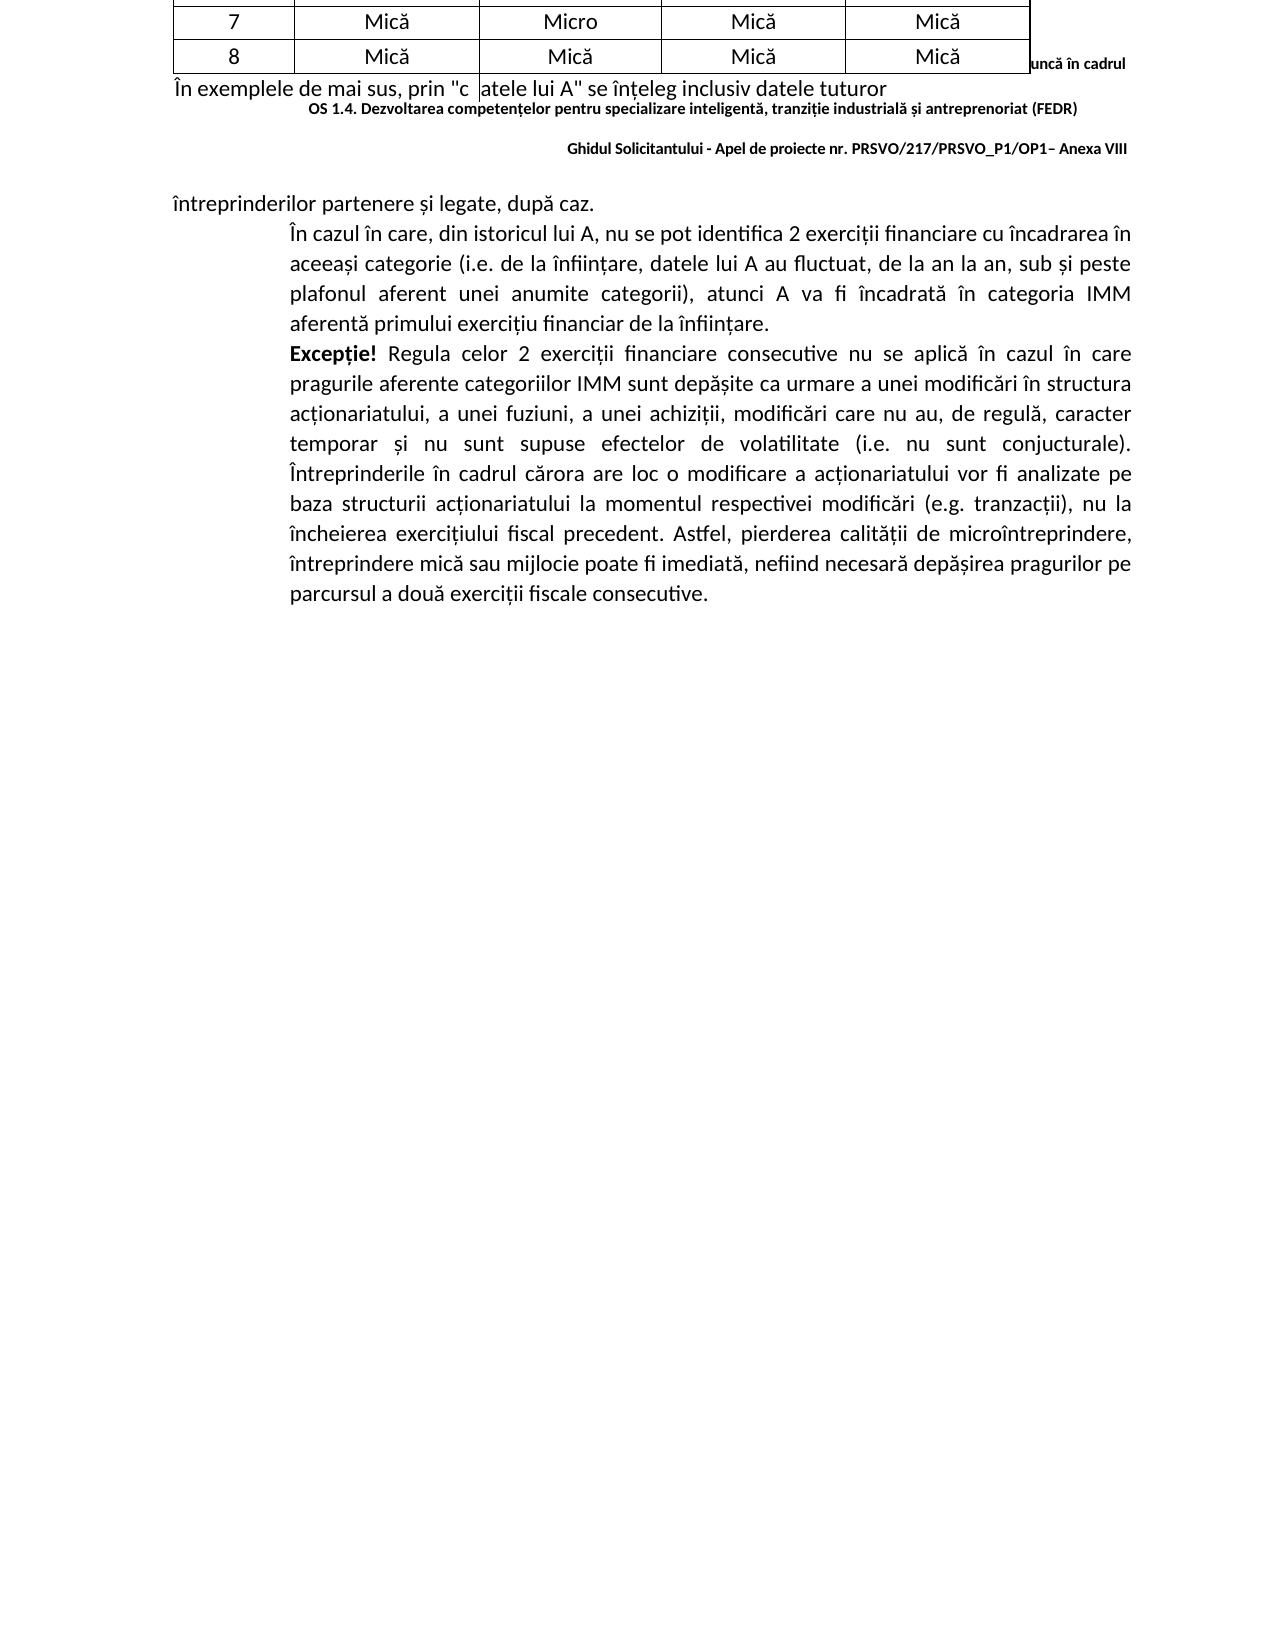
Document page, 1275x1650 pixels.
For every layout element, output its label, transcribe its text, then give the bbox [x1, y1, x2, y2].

text Excepţie! Regula celor 2 exerciţii financiare consecutive nu se aplică în cazul în care pragurile aferente categoriilor IMM sunt depăşite ca urmare a unei modificări în structura acţionariatului, a unei fuziuni, a unei achiziţii, modificări care nu au, de regulă, caracter temporar şi nu sunt supuse efectelor de volatilitate (i.e. nu sunt conjucturale). Întreprinderile în cadrul cărora are loc o modificare a acţionariatului vor fi analizate pe baza structurii acţionariatului la momentul respectivei modificări (e.g. tranzacţii), nu la încheierea exerciţiului fiscal precedent. Astfel, pierderea calităţii de microîntreprindere, întreprindere mică sau mijlocie poate fi imediată, nefiind necesară depăşirea pragurilor pe parcursul a două exerciţii fiscale consecutive. [289, 337, 1133, 607]
text În cazul în care, din istoricul lui A, nu se pot identifica 2 exerciţii financiare cu încadrarea în aceeaşi categorie (i.e. de la înfiinţare, datele lui A au fluctuat, de la an la an, sub şi peste plafonul aferent unei anumite categorii), atunci A va fi încadrată în categoria IMM aferentă primului exerciţiu financiar de la înfiinţare. [289, 217, 1133, 337]
text întreprinderilor partenere şi legate, după caz. [173, 187, 1133, 217]
